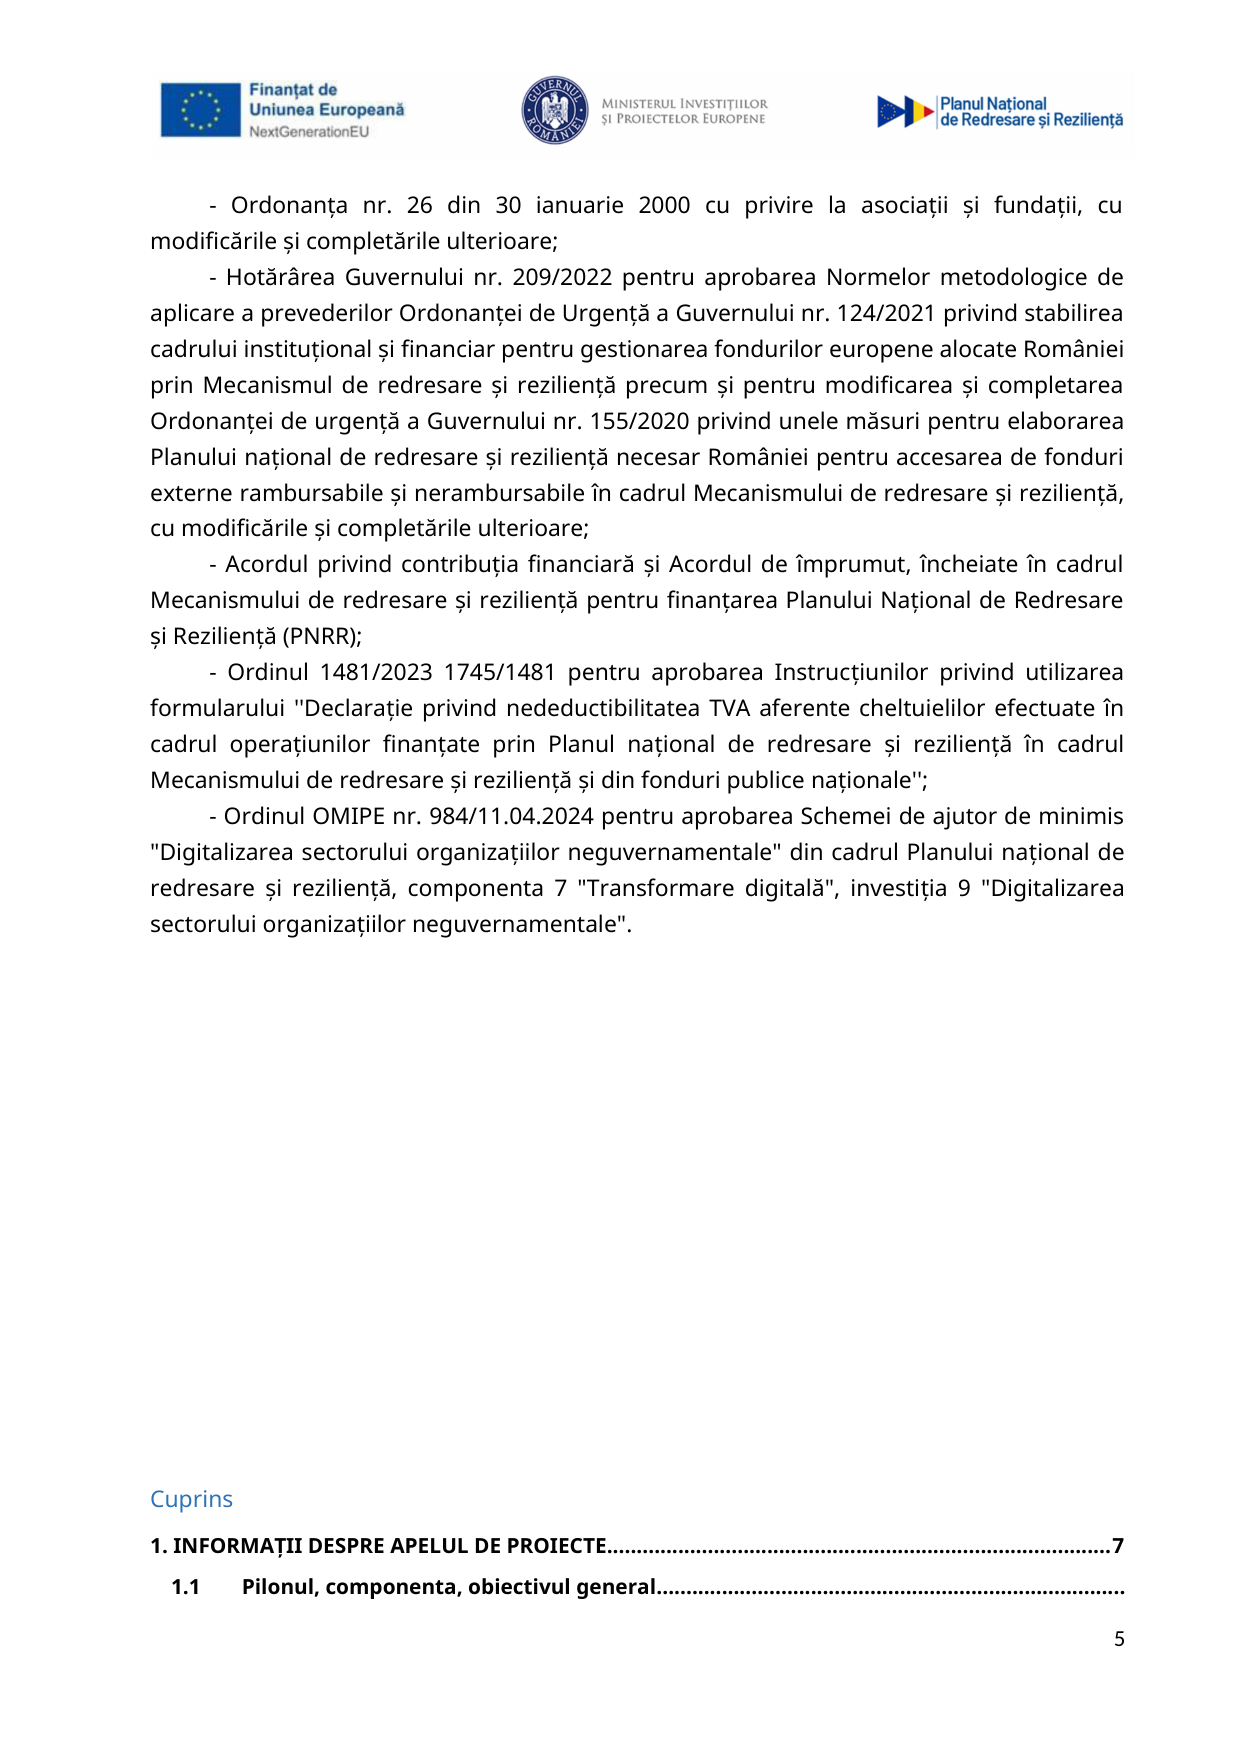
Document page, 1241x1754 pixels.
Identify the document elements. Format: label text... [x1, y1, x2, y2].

picture [150, 73, 1137, 161]
text - Ordonanța nr. 26 din 30 ianuarie 2000 cu privire la asociații și fundații, cu modificările și completările ulterioare; [150, 189, 1125, 256]
text - Acordul privind contribuția financiară și Acordul de împrumut, încheiate în cadrul Mecanismului de redresare și reziliență pentru finanțarea Planului Național de Redresare și Reziliență (PNRR); [150, 548, 1125, 651]
text - Ordinul OMIPE nr. 984/11.04.2024 pentru aprobarea Schemei de ajutor de minimis "Digitalizarea sectorului organizaţiilor neguvernamentale" din cadrul Planului naţional de redresare şi rezilienţă, componenta 7 "Transformare digitală", investiţia 9 "Digitalizarea sectorului organizaţiilor neguvernamentale". [150, 800, 1125, 939]
text - Hotărârea Guvernului nr. 209/2022 pentru aprobarea Normelor metodologice de aplicare a prevederilor Ordonanței de Urgență a Guvernului nr. 124/2021 privind stabilirea cadrului instituțional și financiar pentru gestionarea fondurilor europene alocate României prin Mecanismul de redresare și reziliență precum și pentru modificarea și completarea Ordonanței de urgență a Guvernului nr. 155/2020 privind unele măsuri pentru elaborarea Planului național de redresare și reziliență necesar României pentru accesarea de fonduri externe rambursabile și nerambursabile în cadrul Mecanismului de redresare și reziliență, cu modificările și completările ulterioare; [150, 261, 1125, 544]
text - Ordinul 1481/2023 1745/1481 pentru aprobarea Instrucţiunilor privind utilizarea formularului ''Declaraţie privind nedeductibilitatea TVA aferente cheltuielilor efectuate în cadrul operaţiunilor finanţate prin Planul naţional de redresare şi rezilienţă în cadrul Mecanismului de redresare şi rezilienţă şi din fonduri publice naţionale''; [150, 656, 1125, 795]
